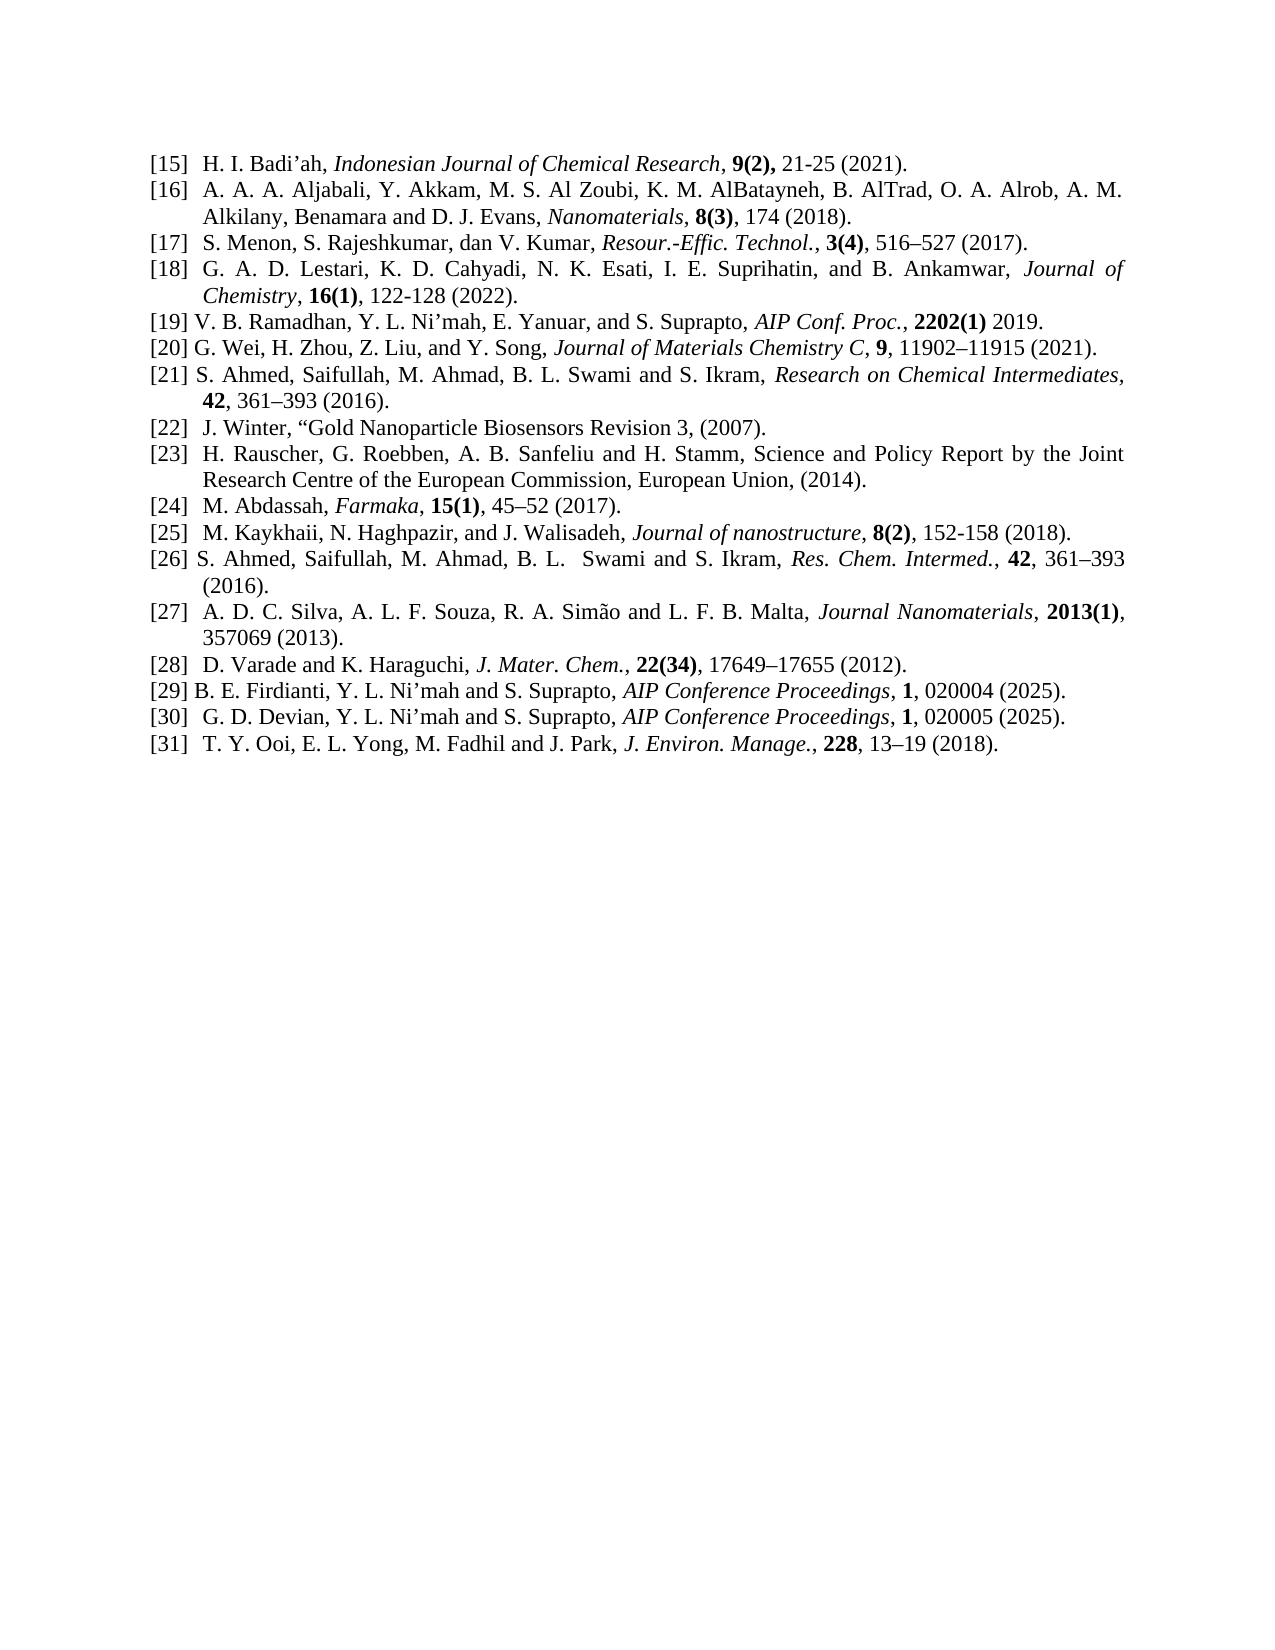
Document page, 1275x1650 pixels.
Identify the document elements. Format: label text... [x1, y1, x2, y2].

text [30] G. D. Devian, Y. L. Ni’mah and S. Suprapto, AIP Conference Proceedings, 1, 020005 (2025). [150, 703, 1125, 730]
text [23] H. Rauscher, G. Roebben, A. B. Sanfeliu and H. Stamm, Science and Policy Report by the Joint Research Centre of the European Commission, European Union, (2014). [150, 440, 1125, 493]
text [19] V. B. Ramadhan, Y. L. Ni’mah, E. Yanuar, and S. Suprapto, AIP Conf. Proc., 2202(1) 2019. [150, 308, 1125, 334]
text [31] T. Y. Ooi, E. L. Yong, M. Fadhil and J. Park, J. Environ. Manage., 228, 13–19 (2018). [150, 730, 1125, 756]
text [17] S. Menon, S. Rajeshkumar, dan V. Kumar, Resour.-Effic. Technol., 3(4), 516–527 (2017). [150, 229, 1125, 255]
text [29] B. E. Firdianti, Y. L. Ni’mah and S. Suprapto, AIP Conference Proceedings, 1, 020004 (2025). [150, 677, 1125, 703]
text [20] G. Wei, H. Zhou, Z. Liu, and Y. Song, Journal of Materials Chemistry C, 9, 11902–11915 (2021). [150, 334, 1125, 361]
text [16] A. A. A. Aljabali, Y. Akkam, M. S. Al Zoubi, K. M. AlBatayneh, B. AlTrad, O. A. Alrob, A. M. Alkilany, Benamara and D. J. Evans, Nanomaterials, 8(3), 174 (2018). [150, 176, 1125, 229]
text [26] S. Ahmed, Saifullah, M. Ahmad, B. L. Swami and S. Ikram, Res. Chem. Intermed., 42, 361–393 (2016). [150, 545, 1125, 598]
text [27] A. D. C. Silva, A. L. F. Souza, R. A. Simão and L. F. B. Malta, Journal Nanomaterials, 2013(1), 357069 (2013). [150, 598, 1125, 651]
text [28] D. Varade and K. Haraguchi, J. Mater. Chem., 22(34), 17649–17655 (2012). [150, 651, 1125, 677]
text [18] G. A. D. Lestari, K. D. Cahyadi, N. K. Esati, I. E. Suprihatin, and B. Ankamwar, Journal of Chemistry, 16(1), 122-128 (2022). [150, 255, 1125, 308]
text [22] J. Winter, “Gold Nanoparticle Biosensors Revision 3, (2007). [150, 413, 1125, 440]
text [24] M. Abdassah, Farmaka, 15(1), 45–52 (2017). [150, 493, 1125, 519]
text [21] S. Ahmed, Saifullah, M. Ahmad, B. L. Swami and S. Ikram, Research on Chemical Intermediates, 42, 361–393 (2016). [150, 361, 1125, 413]
text [25] M. Kaykhaii, N. Haghpazir, and J. Walisadeh, Journal of nanostructure, 8(2), 152-158 (2018). [150, 519, 1125, 545]
text [15] H. I. Badi’ah, Indonesian Journal of Chemical Research, 9(2), 21-25 (2021). [150, 150, 1125, 176]
